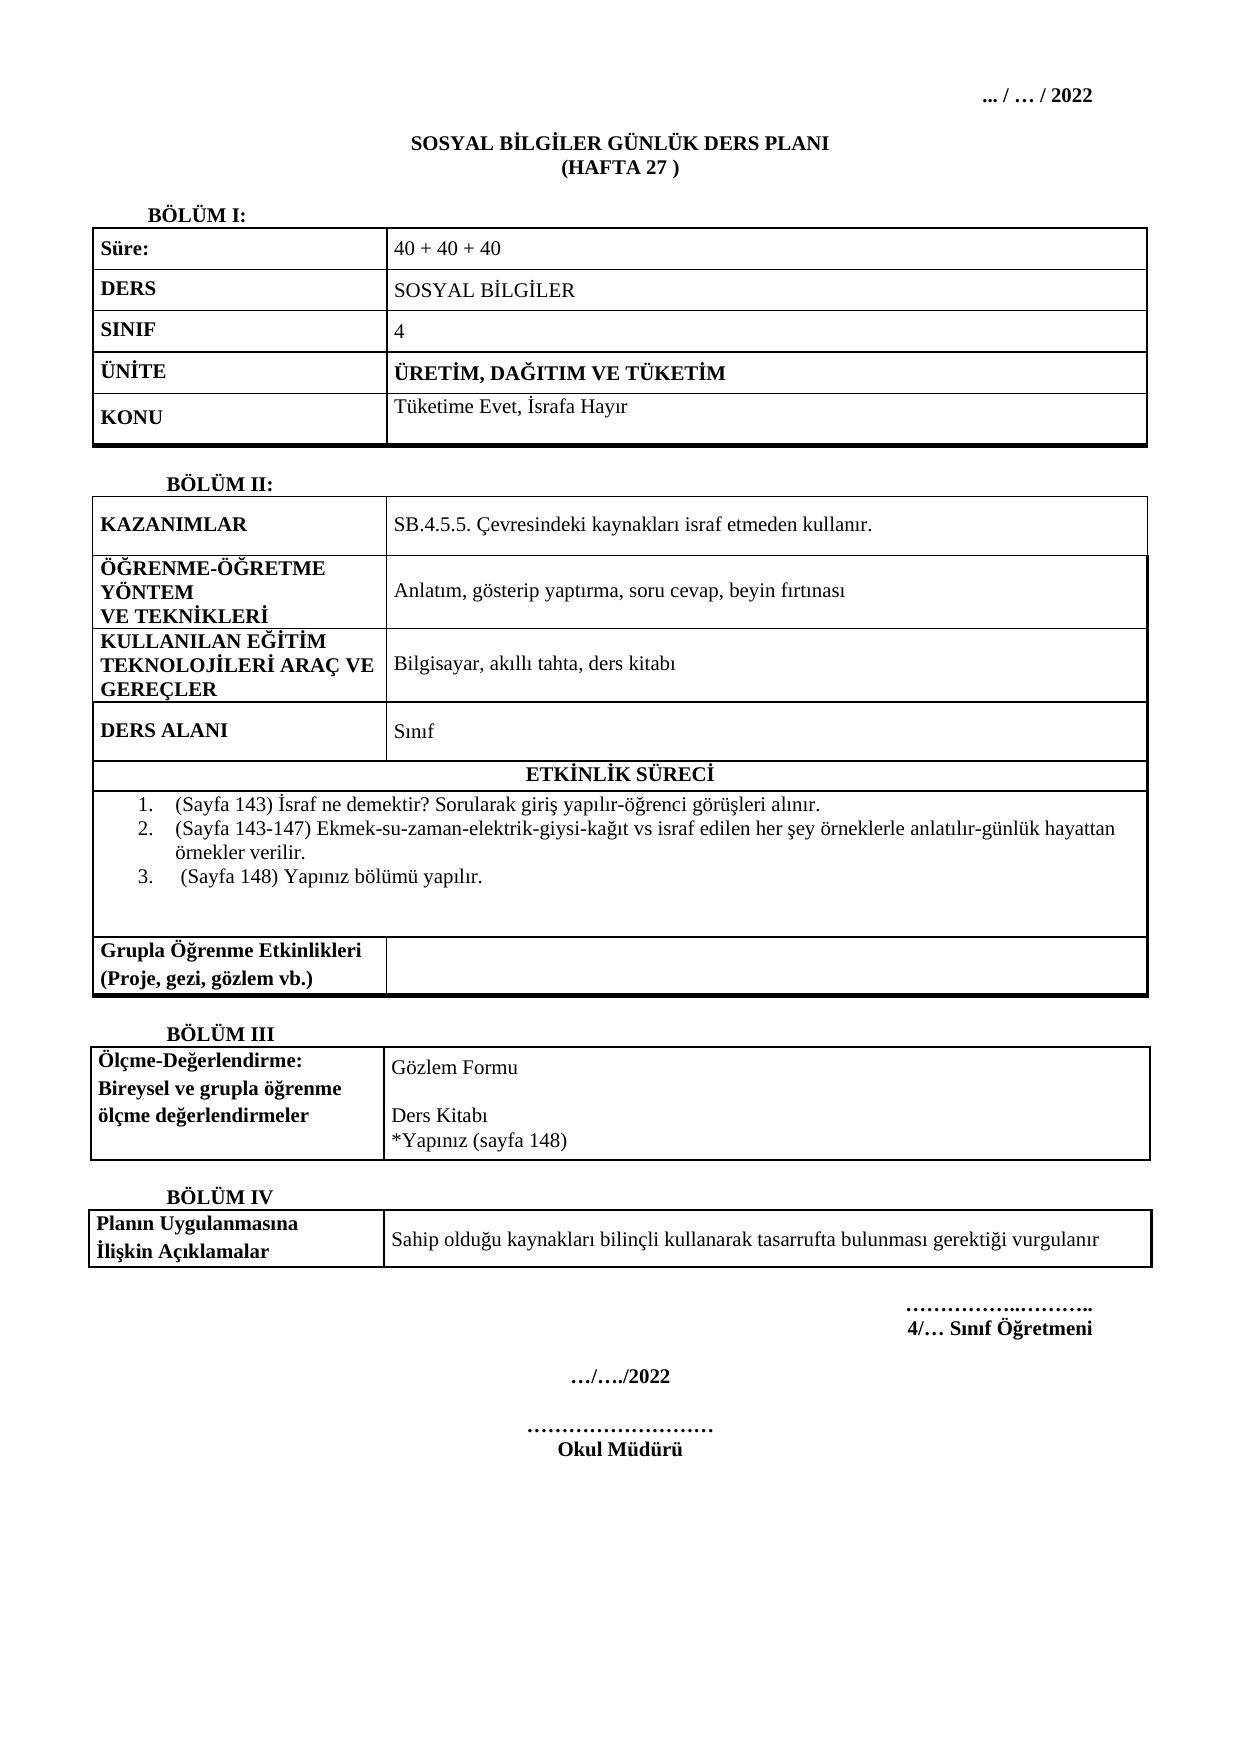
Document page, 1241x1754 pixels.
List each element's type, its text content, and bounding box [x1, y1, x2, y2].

text BÖLÜM II: [148, 472, 1092, 496]
table_cell KULLANILAN EĞİTİM TEKNOLOJİLERİ ARAÇ VE GEREÇLER [93, 629, 386, 701]
table_cell ÜNİTE [94, 353, 386, 392]
text …/…./2022 [148, 1364, 1092, 1388]
table_header Planın Uygulanmasına İlişkin Açıklamalar [90, 1211, 383, 1266]
table_header SB.4.5.5. Çevresindeki kaynakları israf etmeden kullanır. [387, 497, 1147, 554]
table_cell DERS [94, 270, 386, 310]
table_header Sahip olduğu kaynakları bilinçli kullanarak tasarrufta bulunması gerektiği vurgulanır [385, 1211, 1150, 1266]
table_cell DERS ALANI [94, 703, 386, 760]
table_header Gözlem Formu Ders Kitabı *Yapınız (sayfa 148) [385, 1048, 1149, 1159]
table_cell ÖĞRENME-ÖĞRETME YÖNTEM VE TEKNİKLERİ [93, 556, 386, 628]
table_cell [387, 938, 1146, 993]
table_header Süre: [94, 229, 386, 268]
table_cell (Sayfa 143) İsraf ne demektir? Sorularak giriş yapılır-öğrenci görüşleri alınır. (Sayfa 143-147) Ekmek-su-zaman-elektrik-giysi-kağıt vs israf edilen her şey örneklerle anlatılır-günlük hayattan örnekler verilir. (Sayfa 148) Yapınız bölümü yapılır. [94, 792, 1146, 936]
text SOSYAL BİLGİLER GÜNLÜK DERS PLANI [148, 131, 1092, 155]
text BÖLÜM I: [148, 203, 1092, 227]
table_header KAZANIMLAR [93, 497, 386, 554]
table_cell 4 [388, 311, 1146, 351]
text ……………..……….. [148, 1292, 1092, 1316]
text 4/… Sınıf Öğretmeni [148, 1316, 1092, 1340]
subtitle BÖLÜM IV [148, 1185, 1092, 1209]
table_cell KONU [94, 394, 386, 443]
table_header 40 + 40 + 40 [388, 229, 1146, 268]
table_cell Grupla Öğrenme Etkinlikleri (Proje, gezi, gözlem vb.) [94, 938, 386, 993]
table_cell SINIF [94, 311, 386, 351]
table_cell ETKİNLİK SÜRECİ [94, 762, 1146, 789]
table_cell Sınıf [387, 703, 1146, 760]
text ... / … / 2022 [148, 83, 1092, 107]
table_cell Bilgisayar, akıllı tahta, ders kitabı [387, 629, 1146, 701]
subtitle BÖLÜM III [148, 1022, 1092, 1046]
text (HAFTA 27 ) [148, 155, 1092, 179]
table_cell ÜRETİM, DAĞITIM VE TÜKETİM [388, 353, 1146, 392]
table_header Ölçme-Değerlendirme: Bireysel ve grupla öğrenme ölçme değerlendirmeler [92, 1048, 383, 1159]
table_cell Tüketime Evet, İsrafa Hayır [388, 394, 1146, 443]
table_cell SOSYAL BİLGİLER [388, 270, 1146, 310]
table_cell Anlatım, gösterip yaptırma, soru cevap, beyin fırtınası [387, 556, 1146, 628]
text Okul Müdürü [148, 1437, 1092, 1461]
text ……………………… [148, 1413, 1092, 1437]
